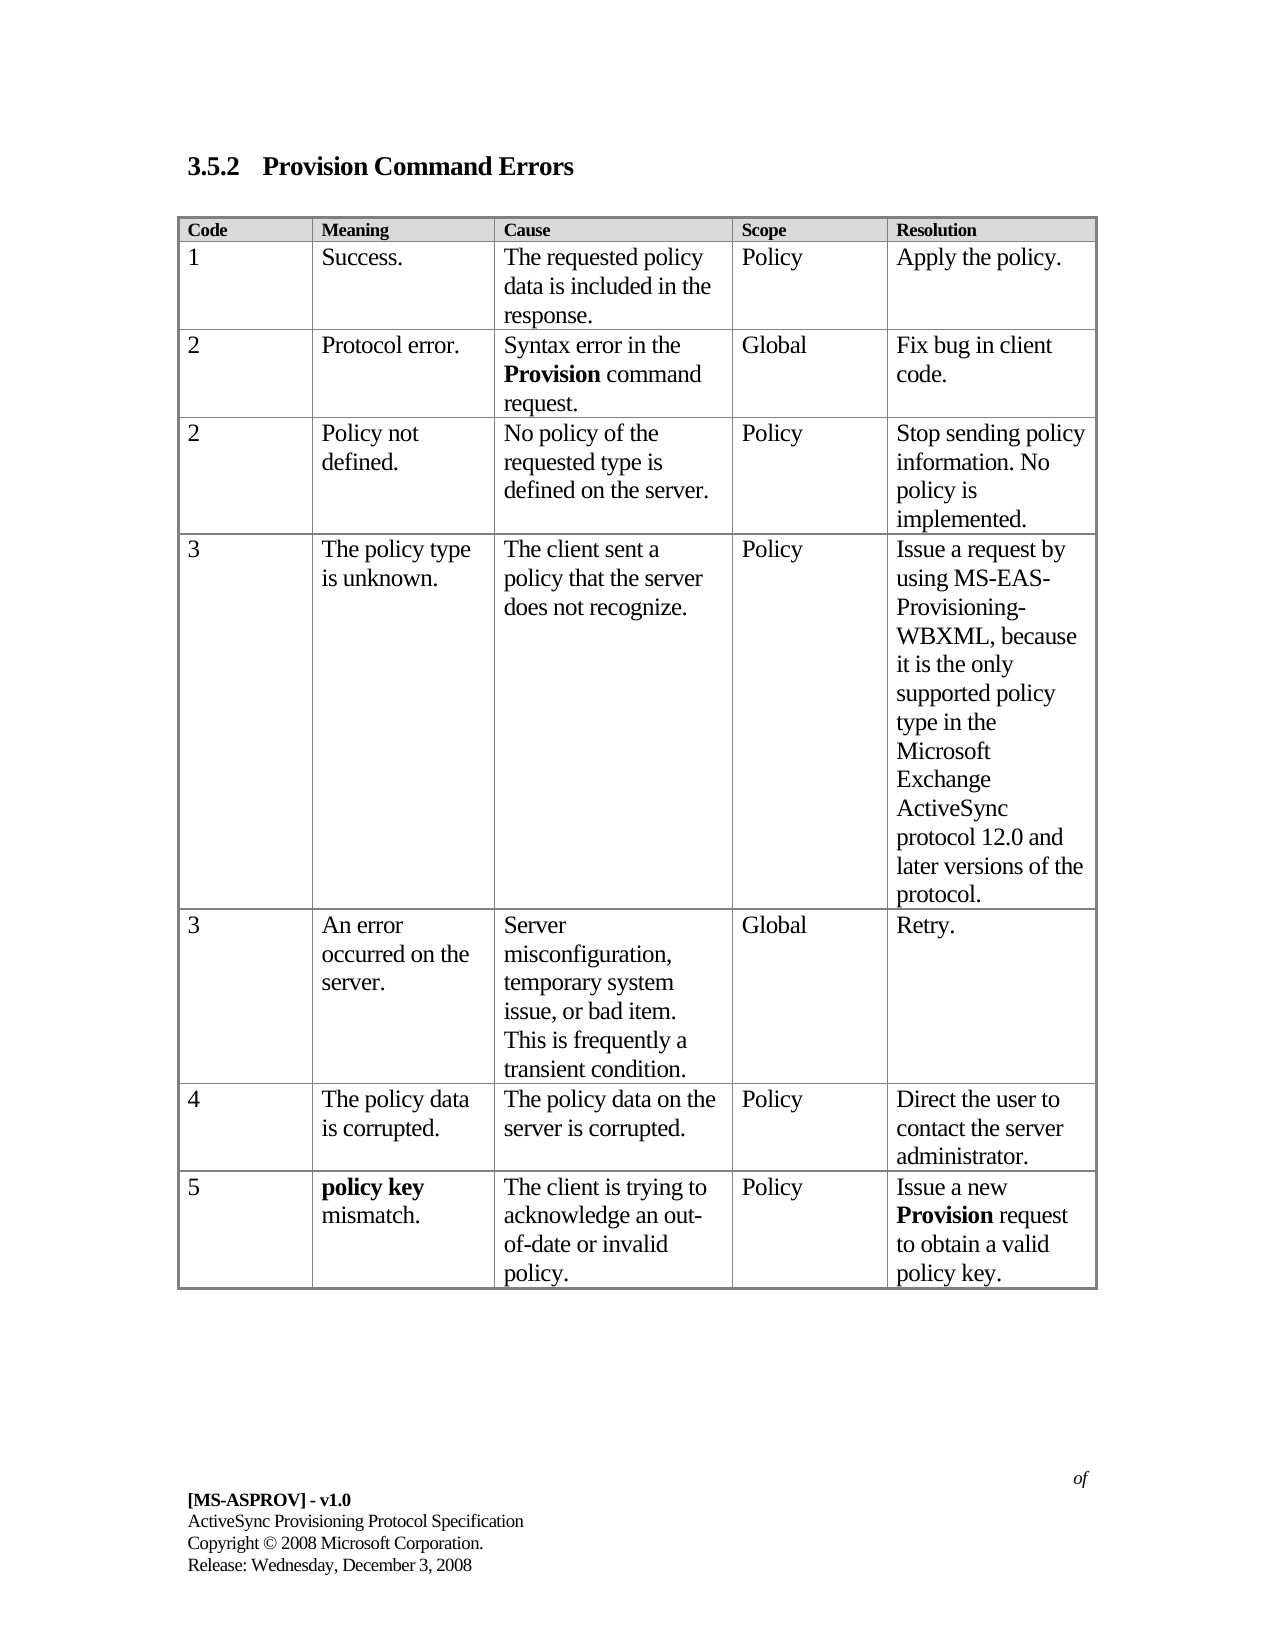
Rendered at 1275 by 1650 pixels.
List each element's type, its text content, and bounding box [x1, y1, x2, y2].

subtitle Provision Command Errors [187, 150, 1087, 181]
table_cell 2 [180, 418, 312, 533]
table_cell Policy [733, 1172, 887, 1287]
table_cell 4 [180, 1084, 312, 1170]
table_cell An error occurred on the server. [313, 910, 494, 1082]
table_header Meaning [313, 219, 494, 241]
table_cell Policy not defined. [313, 418, 494, 533]
table_header Scope [733, 219, 887, 241]
table_cell Stop sending policy information. No policy is implemented. [888, 418, 1095, 533]
table_cell Global [733, 330, 887, 416]
table_cell 5 [180, 1172, 312, 1287]
table_cell The client sent a policy that the server does not recognize. [495, 535, 732, 908]
table_cell The policy type is unknown. [313, 535, 494, 908]
table_cell Policy [733, 1084, 887, 1170]
table_cell Issue a request by using MS-EAS-Provisioning-WBXML, because it is the only supported policy type in the Microsoft Exchange ActiveSync protocol 12.0 and later versions of the protocol. [888, 535, 1095, 908]
table_cell 3 [180, 535, 312, 908]
table_cell The client is trying to acknowledge an out-of-date or invalid policy. [495, 1172, 732, 1287]
table_cell Global [733, 910, 887, 1082]
table_cell Direct the user to contact the server administrator. [888, 1084, 1095, 1170]
table_cell policy key mismatch. [313, 1172, 494, 1287]
table_cell Policy [733, 242, 887, 329]
table_cell Policy [733, 535, 887, 908]
table_cell Protocol error. [313, 330, 494, 416]
table_cell No policy of the requested type is defined on the server. [495, 418, 732, 533]
table_cell 3 [180, 910, 312, 1082]
table_header Code [180, 219, 312, 241]
table_cell The policy data on the server is corrupted. [495, 1084, 732, 1170]
table_cell Server misconfiguration, temporary system issue, or bad item. This is frequently a transient condition. [495, 910, 732, 1082]
table_cell Retry. [888, 910, 1095, 1082]
table_cell Issue a new Provision request to obtain a valid policy key. [888, 1172, 1095, 1287]
table_cell Policy [733, 418, 887, 533]
table_cell 1 [180, 242, 312, 329]
table_cell 2 [180, 330, 312, 416]
table_cell The requested policy data is included in the response. [495, 242, 732, 329]
table_cell The policy data is corrupted. [313, 1084, 494, 1170]
table_header Resolution [888, 219, 1095, 241]
table_cell Fix bug in client code. [888, 330, 1095, 416]
table_cell Syntax error in the Provision command request. [495, 330, 732, 416]
table_cell Apply the policy. [888, 242, 1095, 329]
table_cell Success. [313, 242, 494, 329]
table_header Cause [495, 219, 732, 241]
